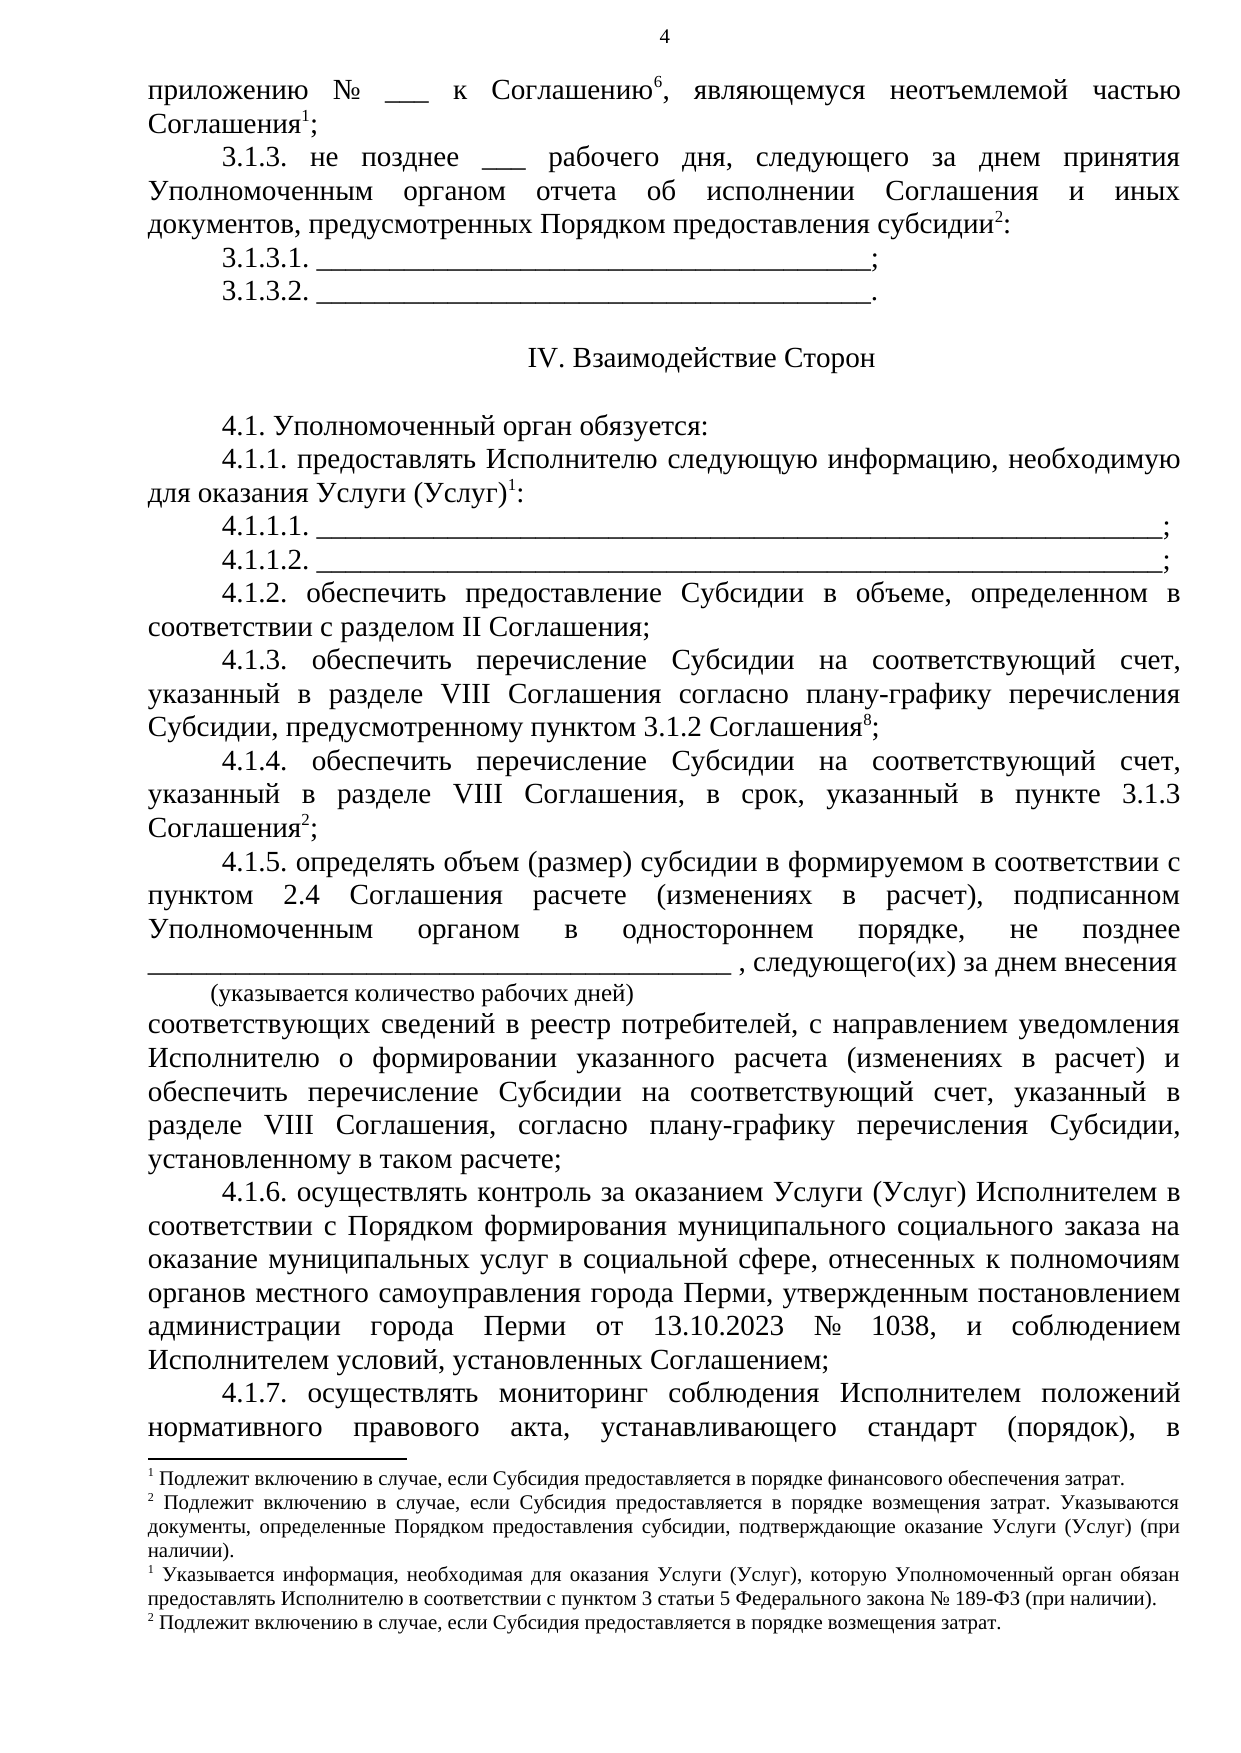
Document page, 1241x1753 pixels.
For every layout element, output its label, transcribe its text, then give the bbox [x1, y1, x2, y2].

text 4.1.2. обеспечить предоставление Субсидии в объеме, определенном в соответствии с разделом II Соглашения; [148, 575, 1181, 642]
text 4.1.5. определять объем (размер) субсидии в формируемом в соответствии с пунктом 2.4 Соглашения расчете (изменениях в расчет), подписанном Уполномоченным органом в одностороннем порядке, не позднее ________________________________________ , следующего(их) за днем внесения [148, 844, 1181, 978]
text 4.1.1.2. __________________________________________________________; [148, 542, 1181, 575]
text 4.1.6. осуществлять контроль за оказанием Услуги (Услуг) Исполнителем в соответствии с Порядком формирования муниципального социального заказа на оказание муниципальных услуг в социальной сфере, отнесенных к полномочиям органов местного самоуправления города Перми, утвержденным постановлением администрации города Перми от 13.10.2023 № 1038, и соблюдением Исполнителем условий, установленных Соглашением; [148, 1174, 1181, 1376]
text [148, 72, 1181, 139]
text соответствующих сведений в реестр потребителей, с направлением уведомления Исполнителю о формировании указанного расчета (изменениях в расчет) и обеспечить перечисление Субсидии на соответствующий счет, указанный в разделе VIII Соглашения, согласно плану-графику перечисления Субсидии, установленному в таком расчете; [148, 1007, 1181, 1174]
text 3.1.3.2. ______________________________________. [148, 273, 1181, 307]
text 4.1.4. обеспечить перечисление Субсидии на соответствующий счет, указанный в разделе VIII Соглашения, в срок, указанный в пункте 3.1.3 Соглашения; [148, 743, 1181, 844]
text 3.1.3. не позднее ___ рабочего дня, следующего за днем принятия Уполномоченным органом отчета об исполнении Соглашения и иных документов, предусмотренных Порядком предоставления субсидии: [148, 139, 1181, 240]
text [148, 1376, 1181, 1443]
text 4.1.1. предоставлять Исполнителю следующую информацию, необходимую для оказания Услуги (Услуг): [148, 441, 1181, 508]
text 4.1.3. обеспечить перечисление Субсидии на соответствующий счет, указанный в разделе VIII Соглашения согласно плану-графику перечисления Субсидии, предусмотренному пунктом 3.1.2 Соглашения8; [148, 642, 1181, 743]
text 4.1.1.1. __________________________________________________________; [148, 508, 1181, 542]
text 3.1.3.1. ______________________________________; [148, 240, 1181, 273]
text (указывается количество рабочих дней) [148, 978, 1181, 1007]
text 4.1. Уполномоченный орган обязуется: [148, 408, 1181, 441]
text IV. Взаимодействие Сторон [148, 341, 1181, 374]
